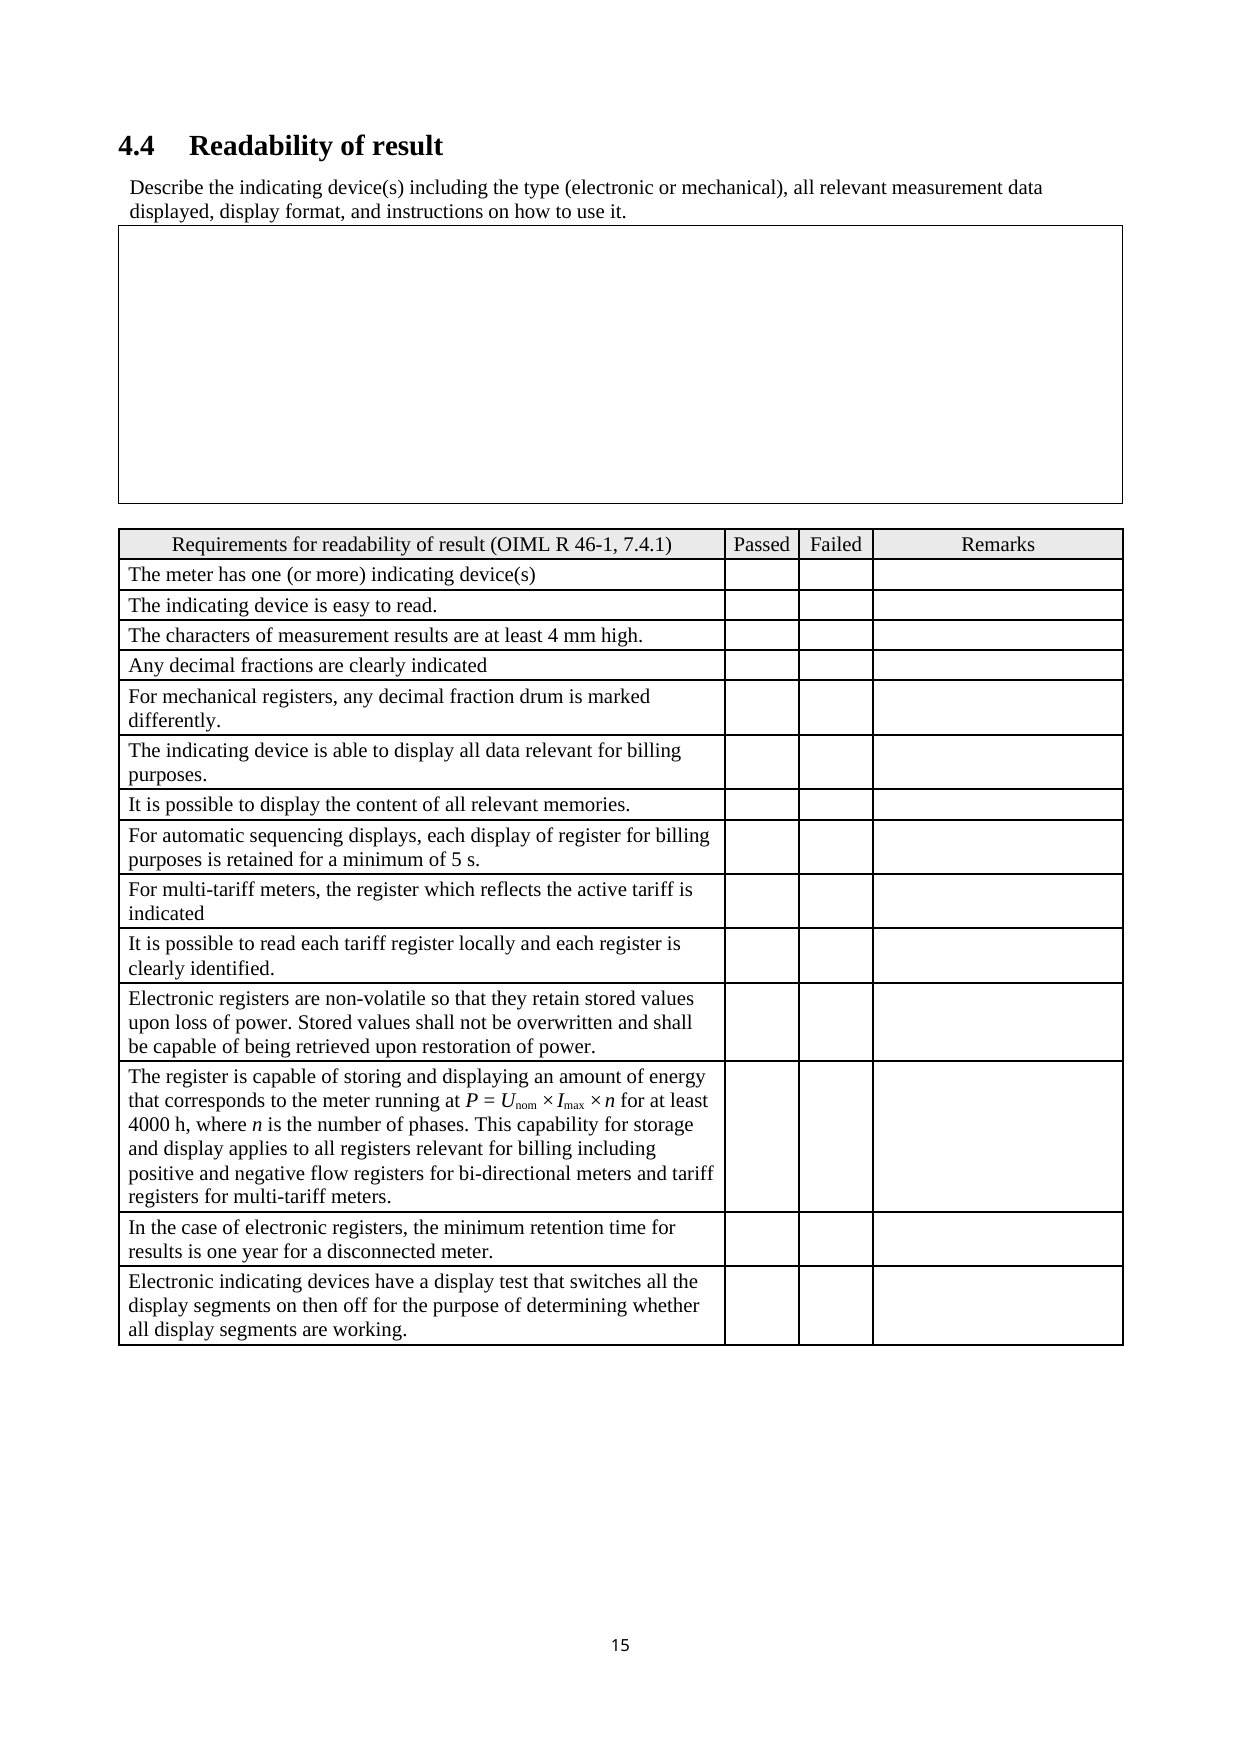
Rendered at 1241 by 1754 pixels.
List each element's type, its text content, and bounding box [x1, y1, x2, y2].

table_cell [800, 736, 872, 788]
table_cell [800, 681, 872, 734]
table_cell [874, 560, 1122, 588]
table_cell The characters of measurement results are at least 4 mm high. [120, 621, 724, 649]
table_cell [726, 1062, 798, 1211]
table_cell [800, 560, 872, 588]
table_cell [800, 651, 872, 679]
table_cell [874, 929, 1122, 982]
table_cell [874, 821, 1122, 873]
table_cell Electronic registers are non-volatile so that they retain stored values upon loss of power. Stored values shall not be overwritten and shall be capable of being retrieved upon restoration of power. [120, 984, 724, 1060]
table_header Passed [726, 530, 798, 558]
table_cell [874, 984, 1122, 1060]
table_cell [726, 681, 798, 734]
table_cell [874, 790, 1122, 818]
table_cell [874, 681, 1122, 734]
table_cell [800, 621, 872, 649]
table_cell [874, 621, 1122, 649]
table_cell [800, 1213, 872, 1265]
table_cell For multi-tariff meters, the register which reflects the active tariff is indicated [120, 875, 724, 927]
table_header Requirements for readability of result (OIML R 46-1, 7.4.1) [120, 530, 724, 558]
table_cell [874, 875, 1122, 927]
table_cell [726, 591, 798, 619]
table_cell [726, 1267, 798, 1343]
table_cell [800, 591, 872, 619]
table_cell [874, 1213, 1122, 1265]
table_cell [726, 821, 798, 873]
table_header Failed [800, 530, 872, 558]
table_header Describe the indicating device(s) including the type (electronic or mechanical), all relevant measurement data displayed, display format, and instructions on how to use it. [118, 173, 1122, 225]
table_cell Any decimal fractions are clearly indicated [120, 651, 724, 679]
table_cell The meter has one (or more) indicating device(s) [120, 560, 724, 588]
table_cell The indicating device is easy to read. [120, 591, 724, 619]
table_cell [800, 1267, 872, 1343]
table_cell [119, 226, 1122, 503]
table_cell It is possible to read each tariff register locally and each register is clearly identified. [120, 929, 724, 982]
table_cell [726, 790, 798, 818]
table_cell [726, 984, 798, 1060]
table_cell [726, 560, 798, 588]
table_cell [726, 736, 798, 788]
table_header Remarks [874, 530, 1122, 558]
table_cell For automatic sequencing displays, each display of register for billing purposes is retained for a minimum of 5 s. [120, 821, 724, 873]
table_cell [874, 1267, 1122, 1343]
table_cell For mechanical registers, any decimal fraction drum is marked differently. [120, 681, 724, 734]
table_cell [800, 875, 872, 927]
table_cell [726, 651, 798, 679]
table_cell It is possible to display the content of all relevant memories. [120, 790, 724, 818]
table_cell [874, 591, 1122, 619]
table_cell [726, 1213, 798, 1265]
subtitle Readability of result [118, 128, 1122, 162]
table_cell [800, 1062, 872, 1211]
table_cell [726, 875, 798, 927]
table_cell [800, 821, 872, 873]
table_cell [800, 984, 872, 1060]
table_cell [874, 736, 1122, 788]
table_cell The indicating device is able to display all data relevant for billing purposes. [120, 736, 724, 788]
table_cell [726, 621, 798, 649]
table_cell [874, 651, 1122, 679]
table_cell Electronic indicating devices have a display test that switches all the display segments on then off for the purpose of determining whether all display segments are working. [120, 1267, 724, 1343]
table_cell [800, 790, 872, 818]
table_cell [726, 929, 798, 982]
table_cell In the case of electronic registers, the minimum retention time for results is one year for a disconnected meter. [120, 1213, 724, 1265]
table_cell The register is capable of storing and displaying an amount of energy that corresponds to the meter running at P = Unom × Imax × n for at least 4000 h, where n is the number of phases. This capability for storage and display applies to all registers relevant for billing including positive and negative flow registers for bi-directional meters and tariff registers for multi-tariff meters. [120, 1062, 724, 1211]
table_cell [800, 929, 872, 982]
table_cell [874, 1062, 1122, 1211]
